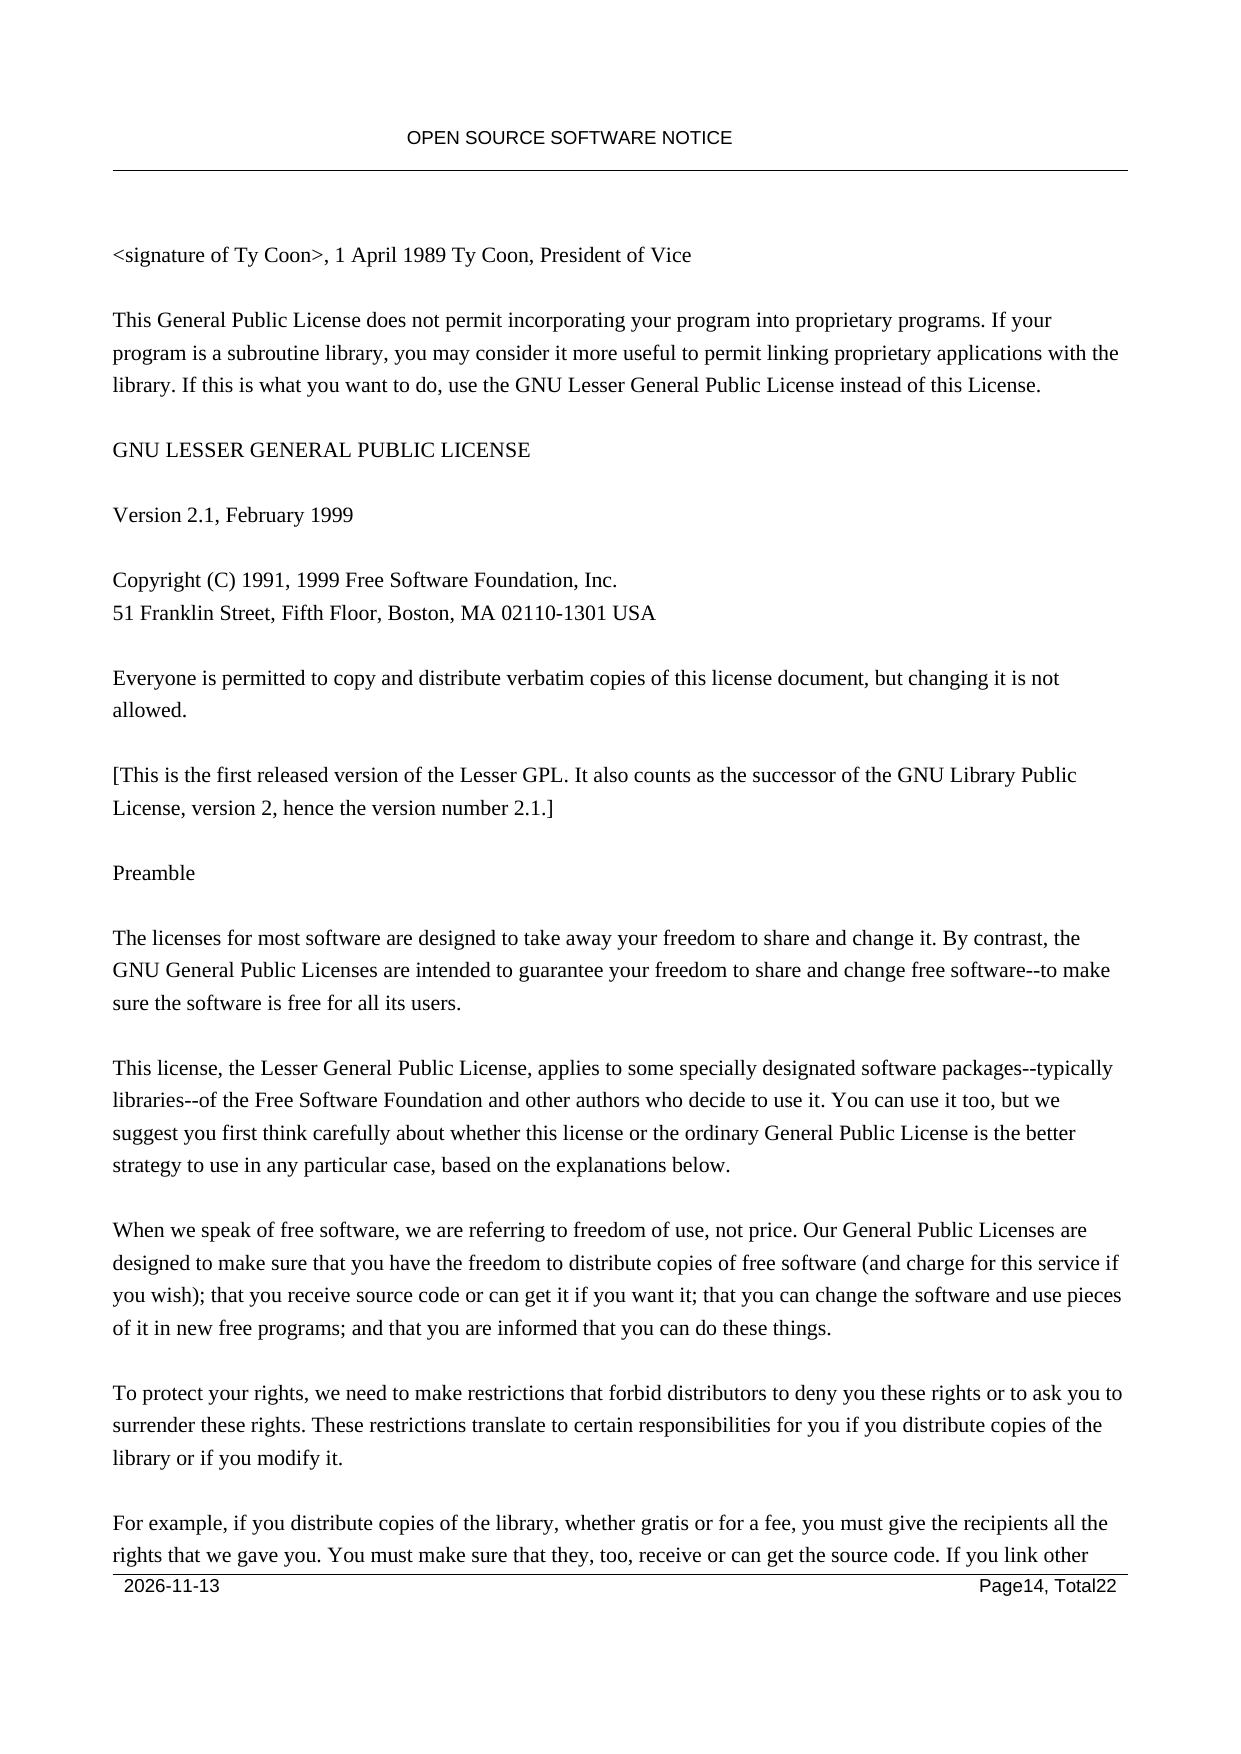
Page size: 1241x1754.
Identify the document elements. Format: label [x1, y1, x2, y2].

text [112, 206, 1128, 1571]
